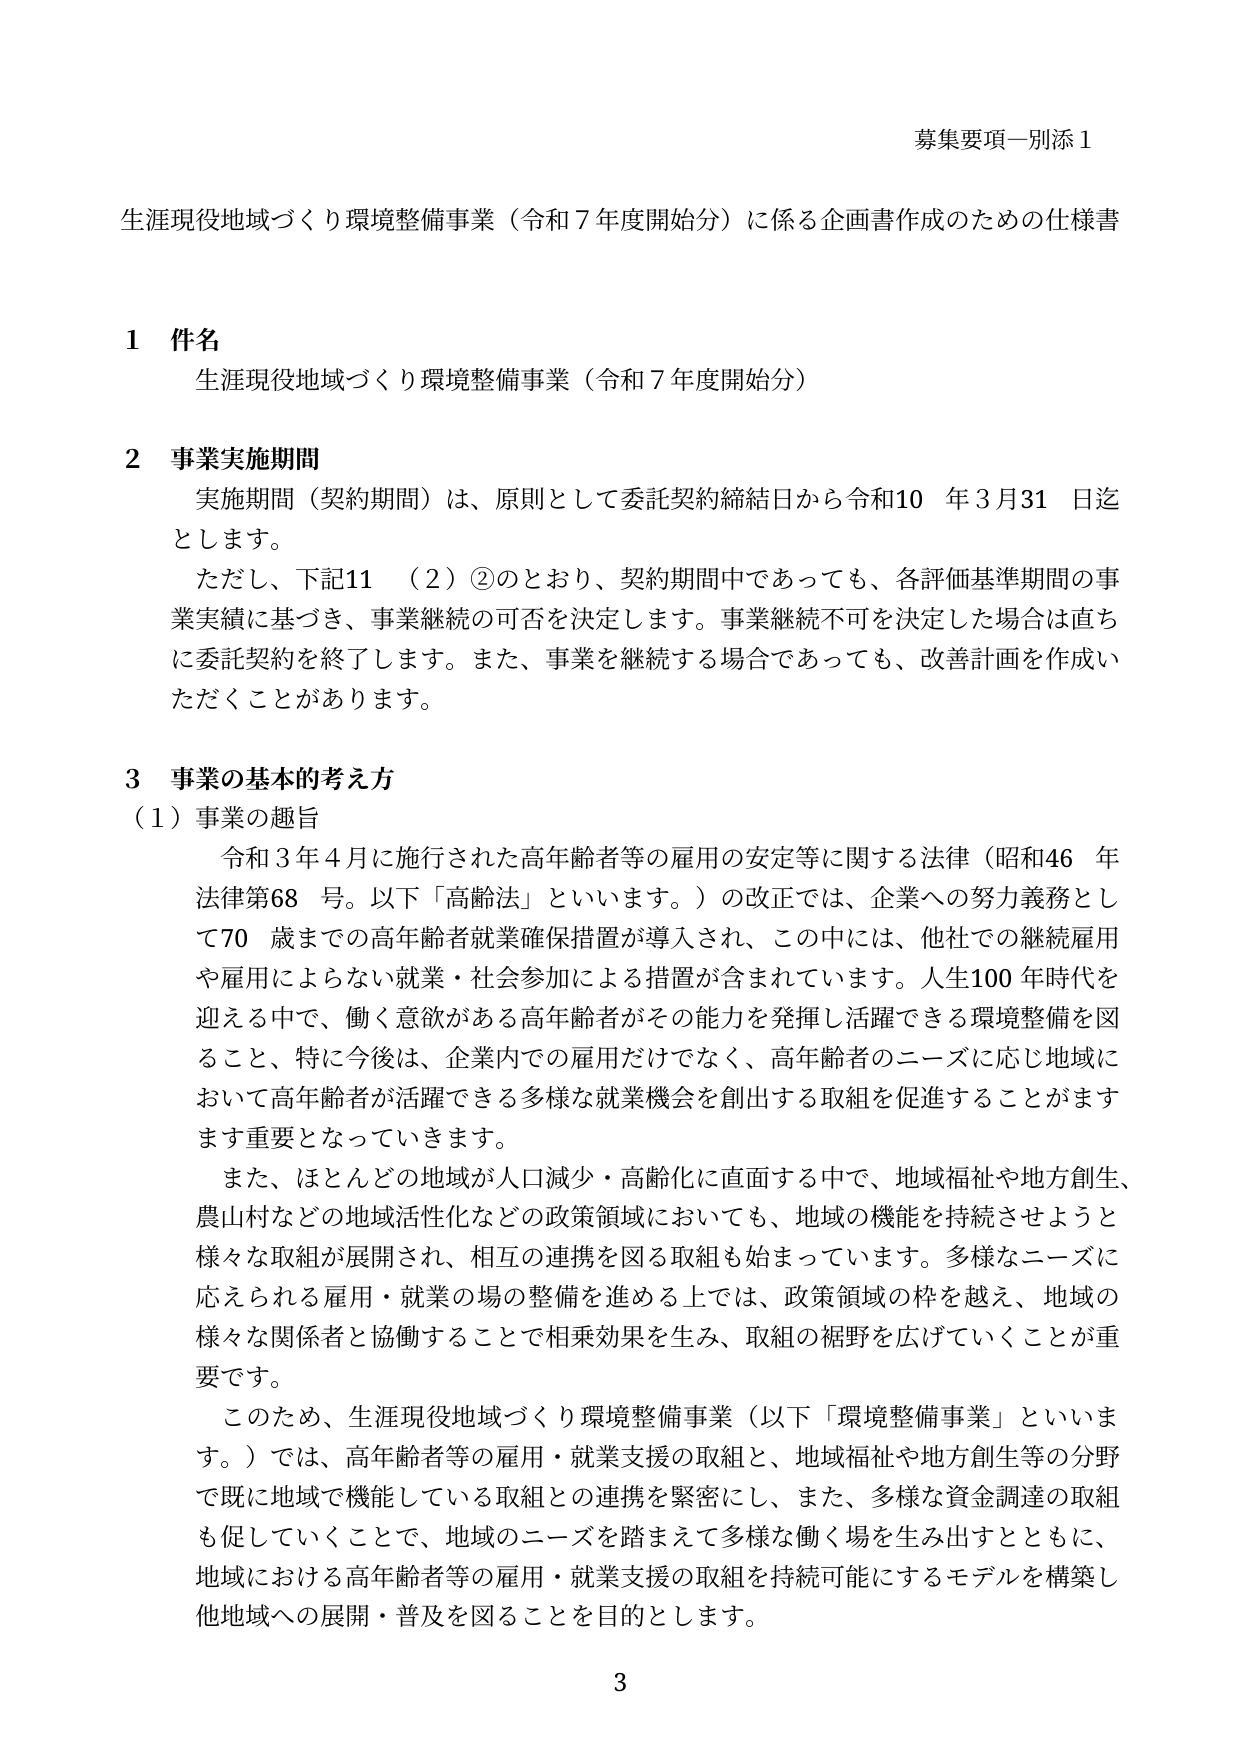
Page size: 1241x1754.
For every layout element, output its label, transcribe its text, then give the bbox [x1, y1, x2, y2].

subtitle ２ 事業実施期間 [120, 438, 1120, 478]
subtitle ３ 事業の基本的考え方 [120, 757, 1120, 797]
text 生涯現役地域づくり環境整備事業（令和７年度開始分） [179, 358, 1120, 398]
text 実施期間（契約期間）は、原則として委託契約締結日から令和10年３月31日迄とします。 [161, 478, 1120, 558]
subtitle （１）事業の趣旨 [120, 797, 1120, 837]
text このため、生涯現役地域づくり環境整備事業（以下「環境整備事業」といいます。）では、高年齢者等の雇用・就業支援の取組と、地域福祉や地方創生等の分野で既に地域で機能している取組との連携を緊密にし、また、多様な資金調達の取組も促していくことで、地域のニーズを踏まえて多様な働く場を生み出すとともに、地域における高年齢者等の雇用・就業支援の取組を持続可能にするモデルを構築し他地域への展開・普及を図ることを目的とします。 [170, 1396, 1120, 1635]
text 令和３年４月に施行された高年齢者等の雇用の安定等に関する法律（昭和46年法律第68号。以下「高齢法」といいます。）の改正では、企業への努力義務として70歳までの高年齢者就業確保措置が導入され、この中には、他社での継続雇用や雇用によらない就業・社会参加による措置が含まれています。人生100年時代を迎える中で、働く意欲がある高年齢者がその能力を発揮し活躍できる環境整備を図ること、特に今後は、企業内での雇用だけでなく、高年齢者のニーズに応じ地域において高年齢者が活躍できる多様な就業機会を創出する取組を促進することがますます重要となっていきます。 [170, 837, 1120, 1156]
text 生涯現役地域づくり環境整備事業（令和７年度開始分）に係る企画書作成のための仕様書 [120, 199, 1120, 239]
subtitle １ 件名 [120, 318, 1120, 358]
text ただし、下記11（２）②のとおり、契約期間中であっても、各評価基準期間の事業実績に基づき、事業継続の可否を決定します。事業継続不可を決定した場合は直ちに委託契約を終了します。また、事業を継続する場合であっても、改善計画を作成いただくことがあります。 [161, 558, 1120, 717]
text また、ほとんどの地域が人口減少・高齢化に直面する中で、地域福祉や地方創生、農山村などの地域活性化などの政策領域においても、地域の機能を持続させようと様々な取組が展開され、相互の連携を図る取組も始まっています。多様なニーズに応えられる雇用・就業の場の整備を進める上では、政策領域の枠を越え、地域の様々な関係者と協働することで相乗効果を生み、取組の裾野を広げていくことが重要です。 [170, 1156, 1120, 1396]
